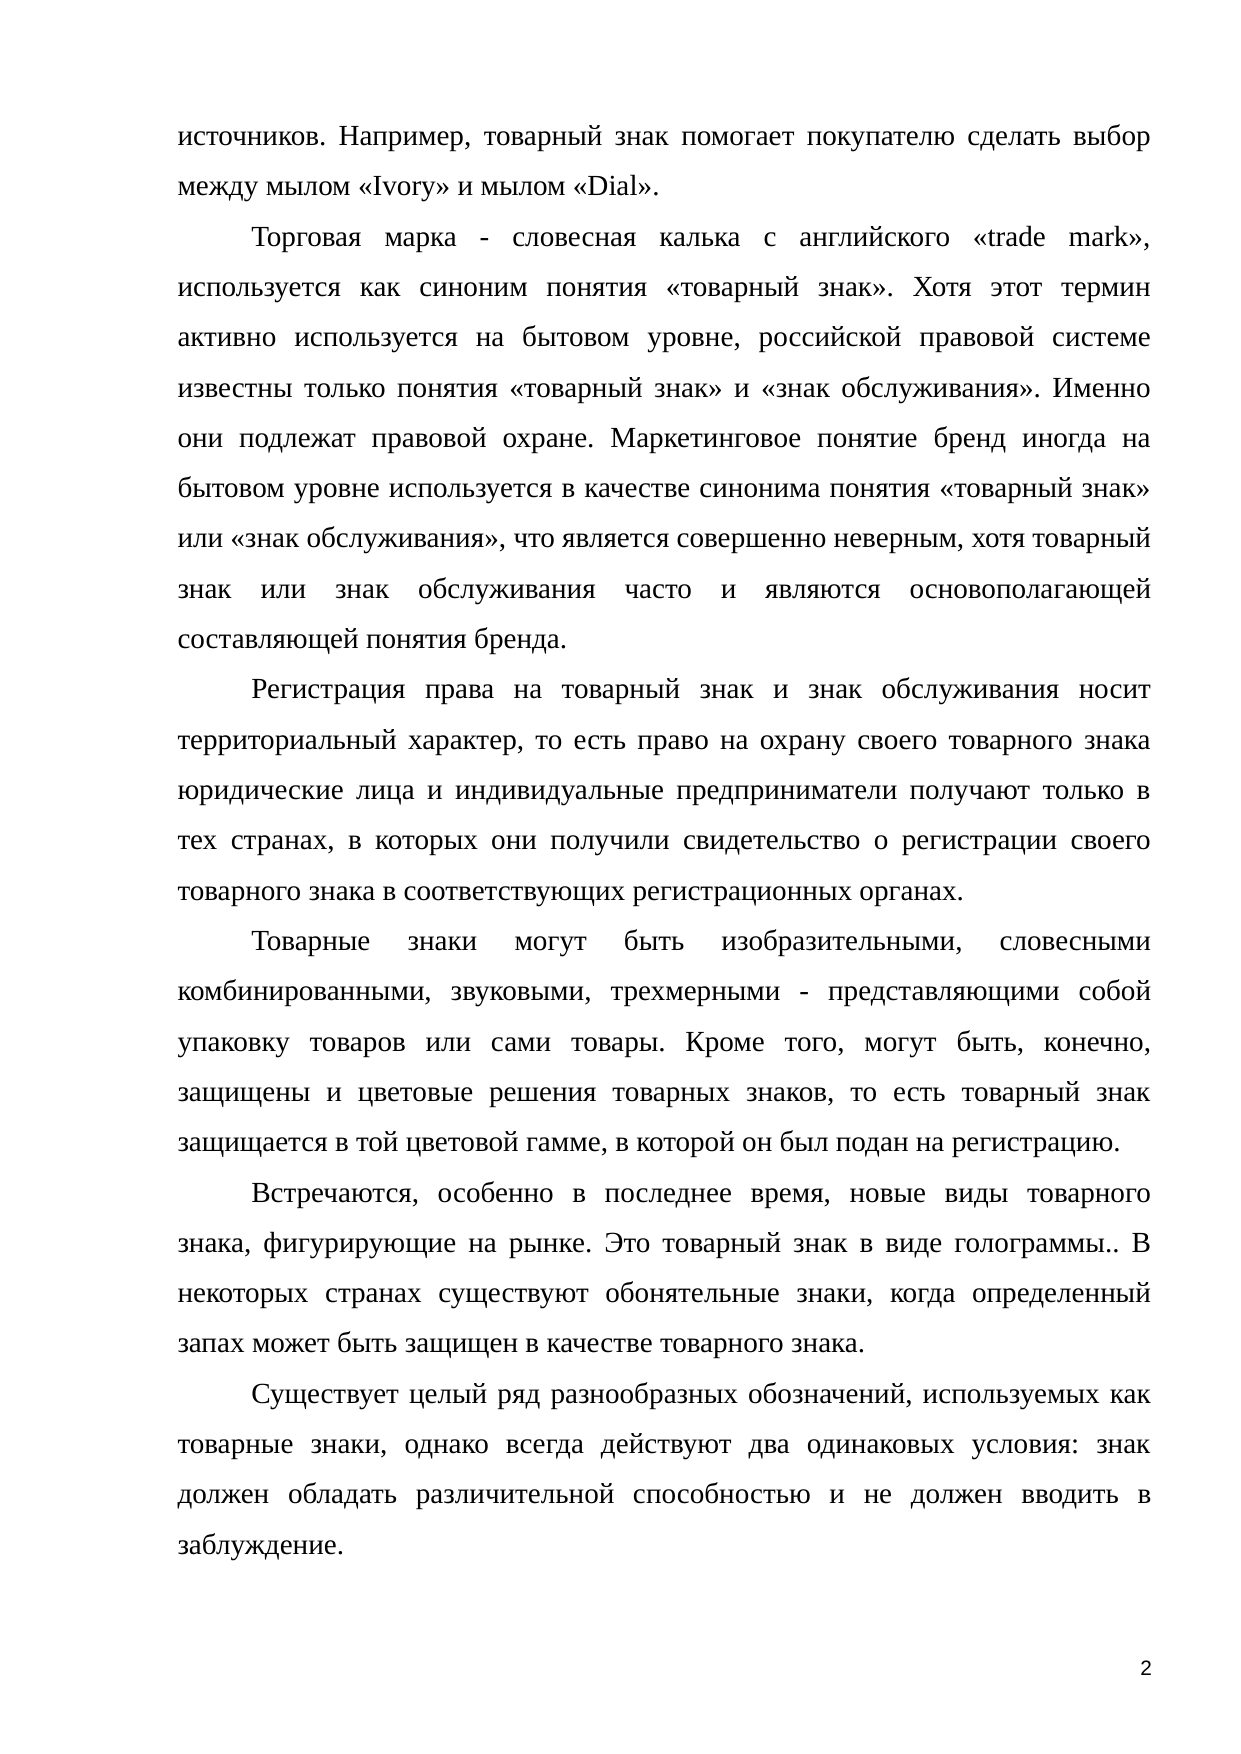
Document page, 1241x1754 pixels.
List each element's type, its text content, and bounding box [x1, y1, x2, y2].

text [177, 118, 1152, 202]
text Встречаются, особенно в последнее время, новые виды товарного знака, фигурирующие на рынке. Это товарный знак в виде голограммы.. В некоторых странах существуют обонятельные знаки, когда определенный запах может быть защищен в качестве товарного знака. [177, 1175, 1152, 1359]
text Торговая марка - словесная калька с английского «trade mark», используется как синоним понятия «товарный знак». Хотя этот термин активно используется на бытовом уровне, российской правовой системе известны только понятия «товарный знак» и «знак обслуживания». Именно они подлежат правовой охране. Маркетинговое понятие бренд иногда на бытовом уровне используется в качестве синонима понятия «товарный знак» или «знак обслуживания», что является совершенно неверным, хотя товарный знак или знак обслуживания часто и являются основополагающей составляющей понятия бренда. [177, 219, 1152, 655]
text Существует целый ряд разнообразных обозначений, используемых как товарные знаки, однако всегда действуют два одинаковых условия: знак должен обладать различительной способностью и не должен вводить в заблуждение. [177, 1376, 1152, 1560]
text Товарные знаки могут быть изобразительными, словесными комбинированными, звуковыми, трехмерными - представляющими собой упаковку товаров или сами товары. Кроме того, могут быть, конечно, защищены и цветовые решения товарных знаков, то есть товарный знак защищается в той цветовой гамме, в которой он был подан на регистрацию. [177, 923, 1152, 1158]
text Регистрация права на товарный знак и знак обслуживания носит территориальный характер, то есть право на охрану своего товарного знака юридические лица и индивидуальные предприниматели получают только в тех странах, в которых они получили свидетельство о регистрации своего товарного знака в соответствующих регистрационных органах. [177, 672, 1152, 906]
